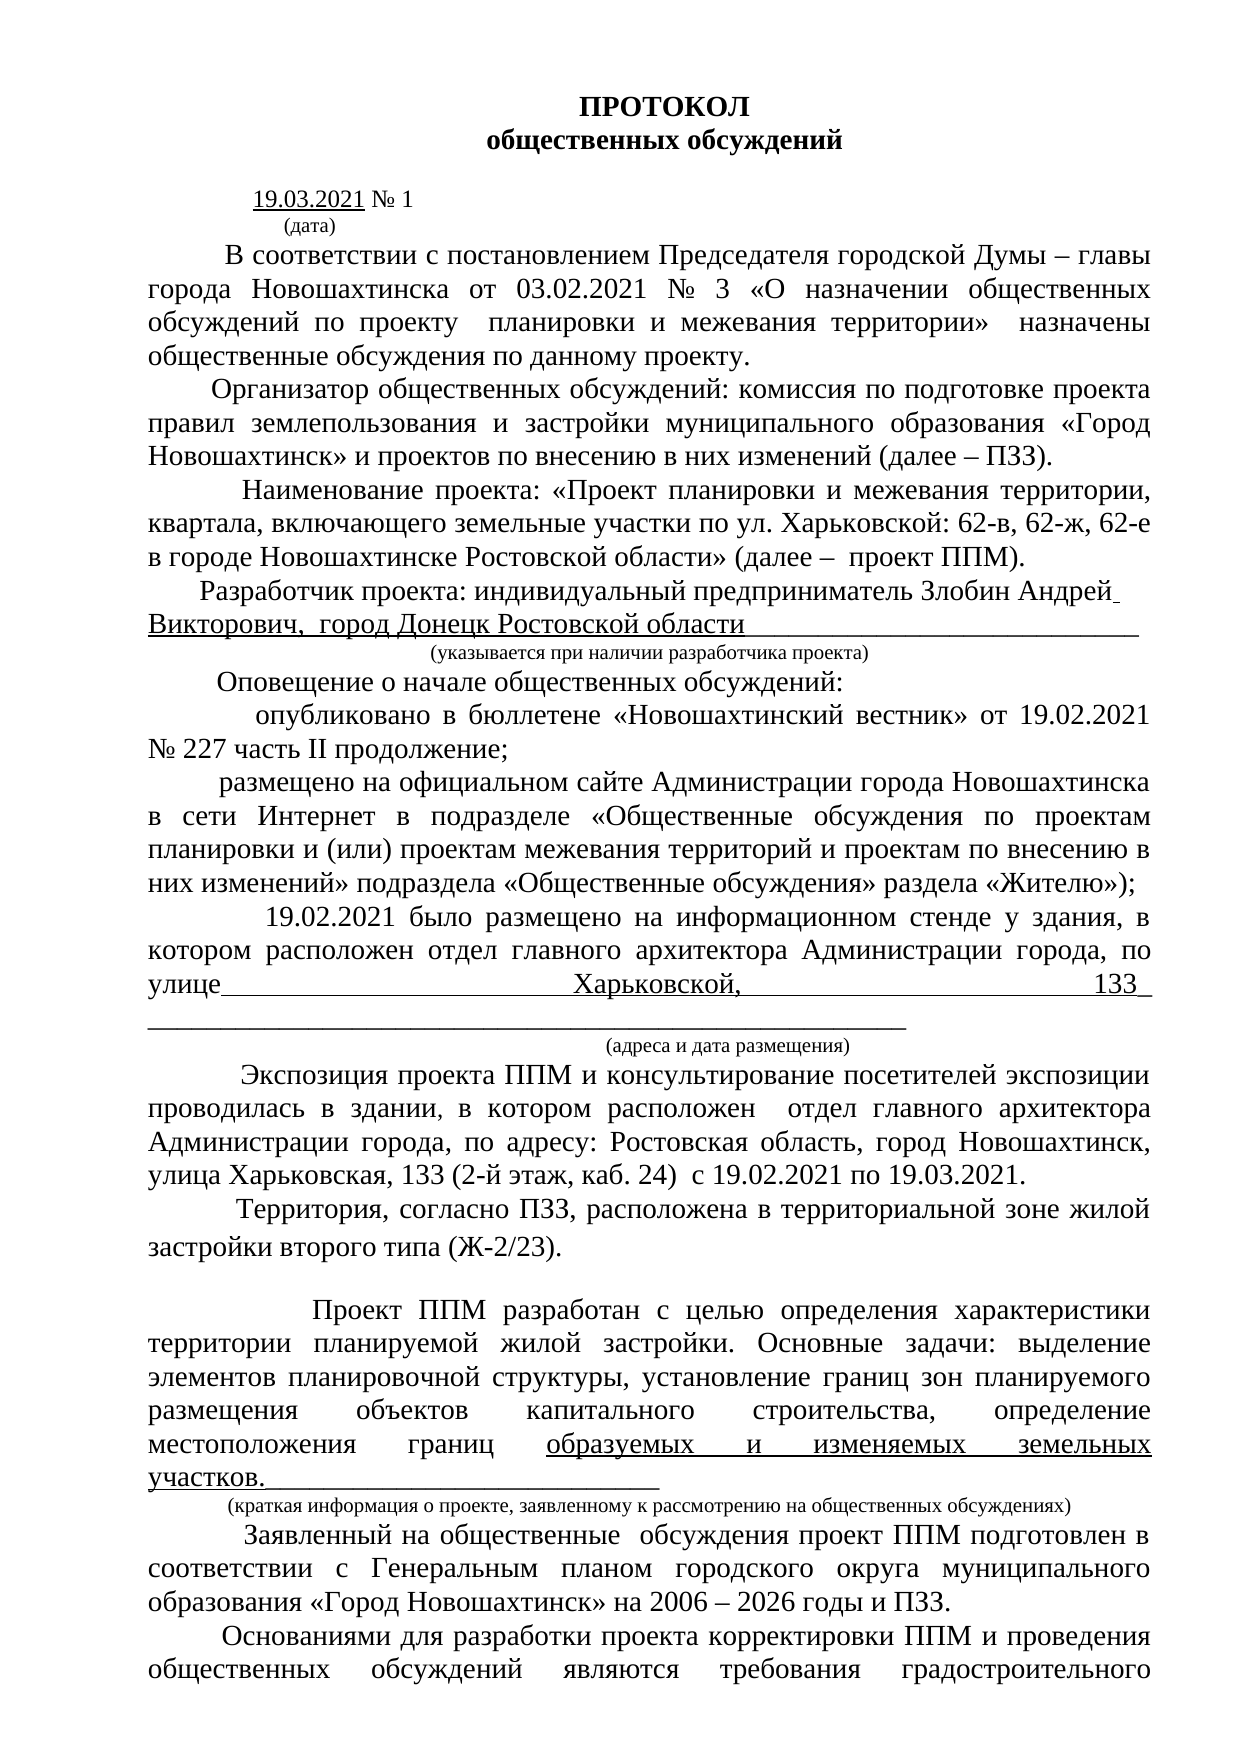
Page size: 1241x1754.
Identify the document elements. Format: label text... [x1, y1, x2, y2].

text Организатор общественных обсуждений: комиссия по подготовке проекта правил землепользования и застройки муниципального образования «Город Новошахтинск» и проектов по внесению в них изменений (далее – ПЗЗ). [148, 371, 1152, 472]
text Территория, согласно ПЗЗ, расположена в территориальной зоне жилой застройки второго типа (Ж-2/23). [148, 1191, 1152, 1263]
text Оповещение о начале общественных обсуждений: [148, 664, 1152, 697]
text Проект ППМ разработан с целью определения характеристики территории планируемой жилой застройки. Основные задачи: выделение элементов планировочной структуры, установление границ зон планируемого размещения объектов капитального строительства, определение местоположения границ образуемых и изменяемых земельных участков.___________________________ [148, 1292, 1152, 1493]
text В соответствии с постановлением Председателя городской Думы – главы города Новошахтинска от 03.02.2021 № 3 «О назначении общественных обсуждений по проекту планировки и межевания территории» назначены общественные обсуждения по данному проекту. [148, 237, 1152, 371]
text (указывается при наличии разработчика проекта) [148, 640, 1152, 664]
text Наименование проекта: «Проект планировки и межевания территории, квартала, включающего земельные участки по ул. Харьковской: 62-в, 62-ж, 62-е в городе Новошахтинске Ростовской области» (далее – проект ППМ). [148, 472, 1152, 573]
text 19.03.2021 № 1 [177, 184, 1152, 213]
text Экспозиция проекта ППМ и консультирование посетителей экспозиции проводилась в здании, в котором расположен отдел главного архитектора Администрации города, по адресу: Ростовская область, город Новошахтинск, улица Харьковская, 133 (2-й этаж, каб. 24) с 19.02.2021 по 19.03.2021. [148, 1057, 1152, 1191]
text 19.02.2021 было размещено на информационном стенде у здания, в котором расположен отдел главного архитектора Администрации города, по улице Харьковской, 133_ ____________________________________________________ [148, 899, 1152, 1033]
text (адреса и дата размещения) [148, 1033, 1152, 1057]
text (краткая информация о проекте, заявленному к рассмотрению на общественных обсуждениях) [148, 1493, 1152, 1517]
text ПРОТОКОЛ [177, 89, 1152, 122]
text Заявленный на общественные обсуждения проект ППМ подготовлен в соответствии с Генеральным планом городского округа муниципального образования «Город Новошахтинск» на 2006 – 2026 годы и ПЗЗ. [148, 1517, 1152, 1618]
text (дата) [177, 213, 1152, 237]
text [148, 1618, 1152, 1685]
text Разработчик проекта: индивидуальный предприниматель Злобин Андрей Викторович, город Донецк Ростовской области___________________________ [148, 573, 1152, 640]
text общественных обсуждений [177, 122, 1152, 156]
text опубликовано в бюллетене «Новошахтинский вестник» от 19.02.2021 № 227 часть II продолжение; [148, 697, 1152, 764]
text размещено на официальном сайте Администрации города Новошахтинска в сети Интернет в подразделе «Общественные обсуждения по проектам планировки и (или) проектам межевания территорий и проектам по внесению в них изменений» подраздела «Общественные обсуждения» раздела «Жителю»); [148, 764, 1152, 899]
